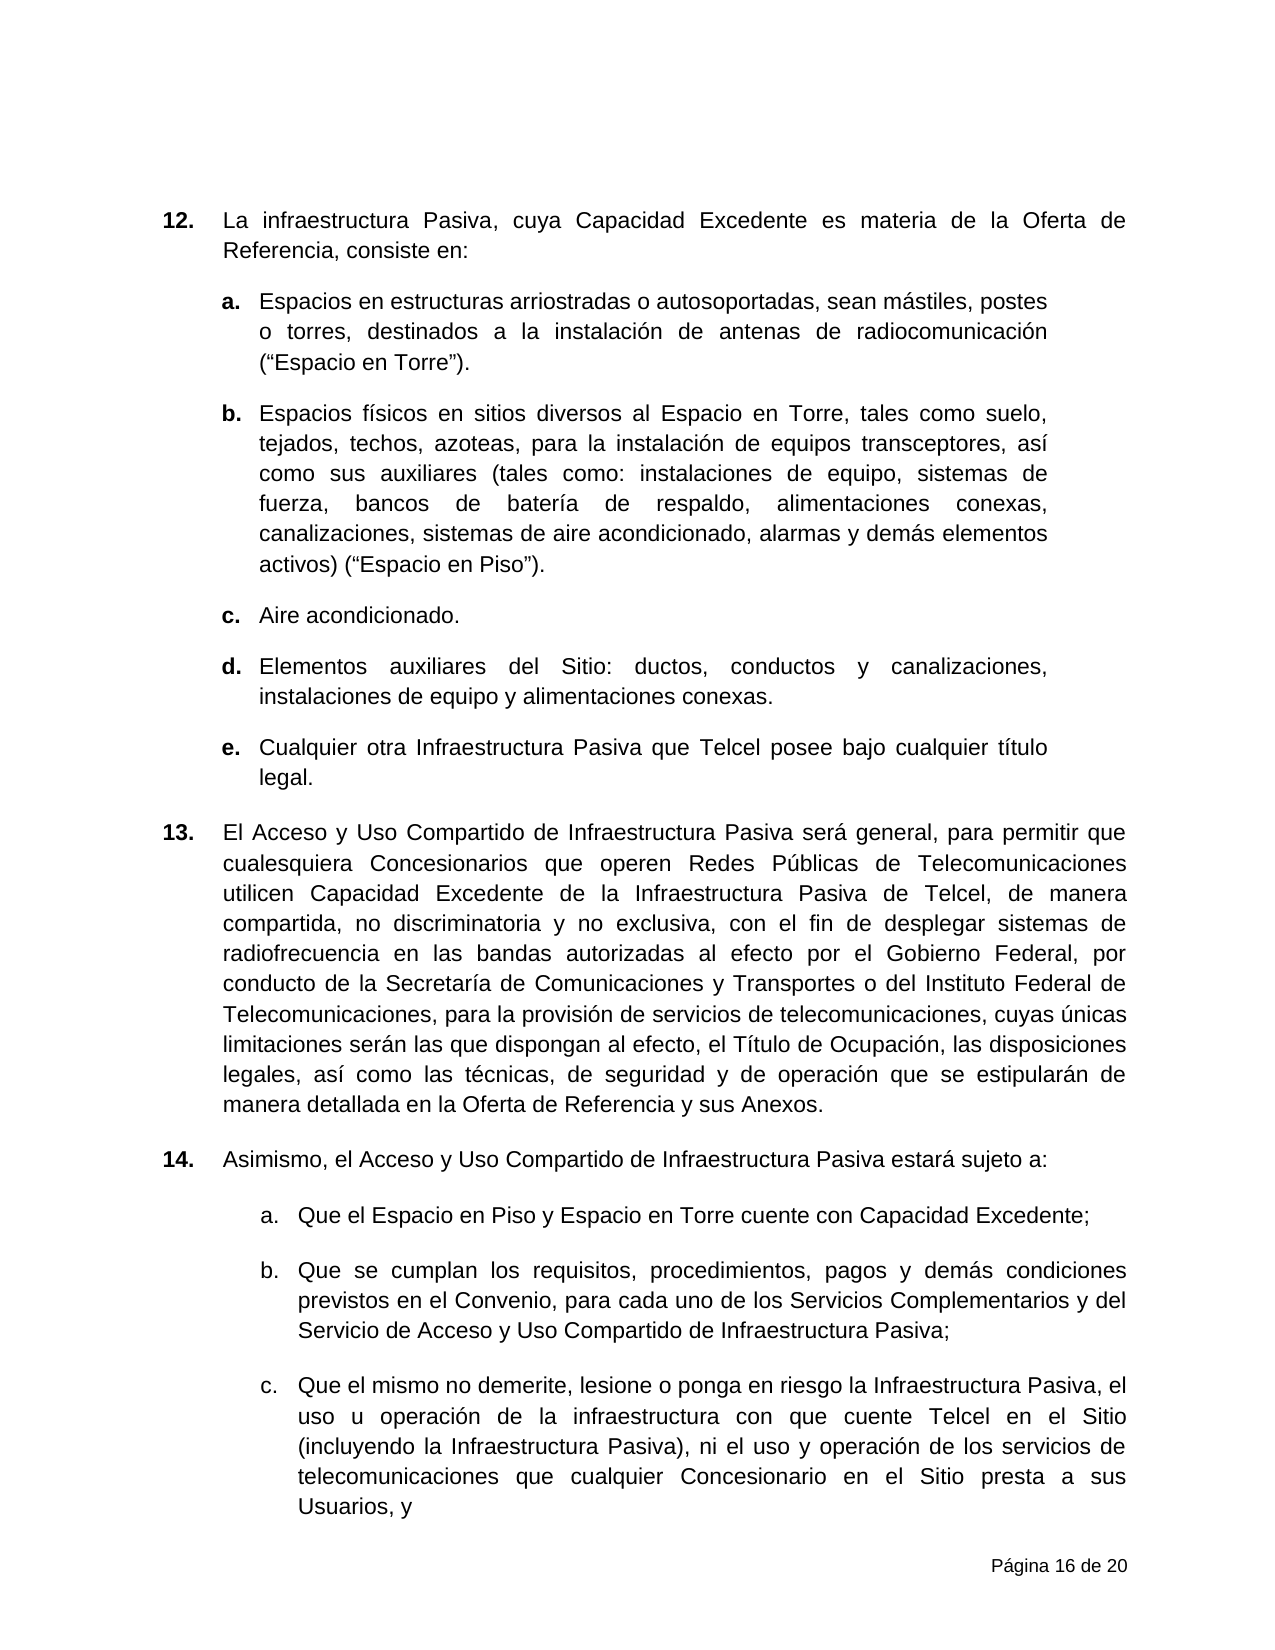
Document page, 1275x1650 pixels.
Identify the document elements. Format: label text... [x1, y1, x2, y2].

list El Acceso y Uso Compartido de Infraestructura Pasiva será general, para permitir que cualesquiera Concesionarios que operen Redes Públicas de Telecomunicaciones utilicen Capacidad Excedente de la Infraestructura Pasiva de Telcel, de manera compartida, no discriminatoria y no exclusiva, con el fin de desplegar sistemas de radiofrecuencia en las bandas autorizadas al efecto por el Gobierno Federal, por conducto de la Secretaría de Comunicaciones y Transportes o del Instituto Federal de Telecomunicaciones, para la provisión de servicios de telecomunicaciones, cuyas únicas limitaciones serán las que dispongan al efecto, el Título de Ocupación, las disposiciones legales, así como las técnicas, de seguridad y de operación que se estipularán de manera detallada en la Oferta de Referencia y sus Anexos. [162, 819, 1127, 1117]
list Que el mismo no demerite, lesione o ponga en riesgo la Infraestructura Pasiva, el uso u operación de la infraestructura con que cuente Telcel en el Sitio (incluyendo la Infraestructura Pasiva), ni el uso y operación de los servicios de telecomunicaciones que cualquier Concesionario en el Sitio presta a sus Usuarios, y [260, 1372, 1127, 1519]
list Que se cumplan los requisitos, procedimientos, pagos y demás condiciones previstos en el Convenio, para cada uno de los Servicios Complementarios y del Servicio de Acceso y Uso Compartido de Infraestructura Pasiva; [260, 1257, 1127, 1343]
list Elementos auxiliares del Sitio: ductos, conductos y canalizaciones, instalaciones de equipo y alimentaciones conexas. [221, 653, 1048, 709]
list Que el Espacio en Piso y Espacio en Torre cuente con Capacidad Excedente; [260, 1202, 1127, 1228]
list La infraestructura Pasiva, cuya Capacidad Excedente es materia de la Oferta de Referencia, consiste en: [162, 207, 1127, 263]
list Asimismo, el Acceso y Uso Compartido de Infraestructura Pasiva estará sujeto a: [162, 1146, 1127, 1173]
list Cualquier otra Infraestructura Pasiva que Telcel posee bajo cualquier título legal. [221, 734, 1048, 790]
list Aire acondicionado. [221, 602, 1048, 628]
list Espacios físicos en sitios diversos al Espacio en Torre, tales como suelo, tejados, techos, azoteas, para la instalación de equipos transceptores, así como sus auxiliares (tales como: instalaciones de equipo, sistemas de fuerza, bancos de batería de respaldo, alimentaciones conexas, canalizaciones, sistemas de aire acondicionado, alarmas y demás elementos activos) (“Espacio en Piso”). [221, 399, 1048, 577]
list Espacios en estructuras arriostradas o autosoportadas, sean mástiles, postes o torres, destinados a la instalación de antenas de radiocomunicación (“Espacio en Torre”). [221, 288, 1048, 375]
